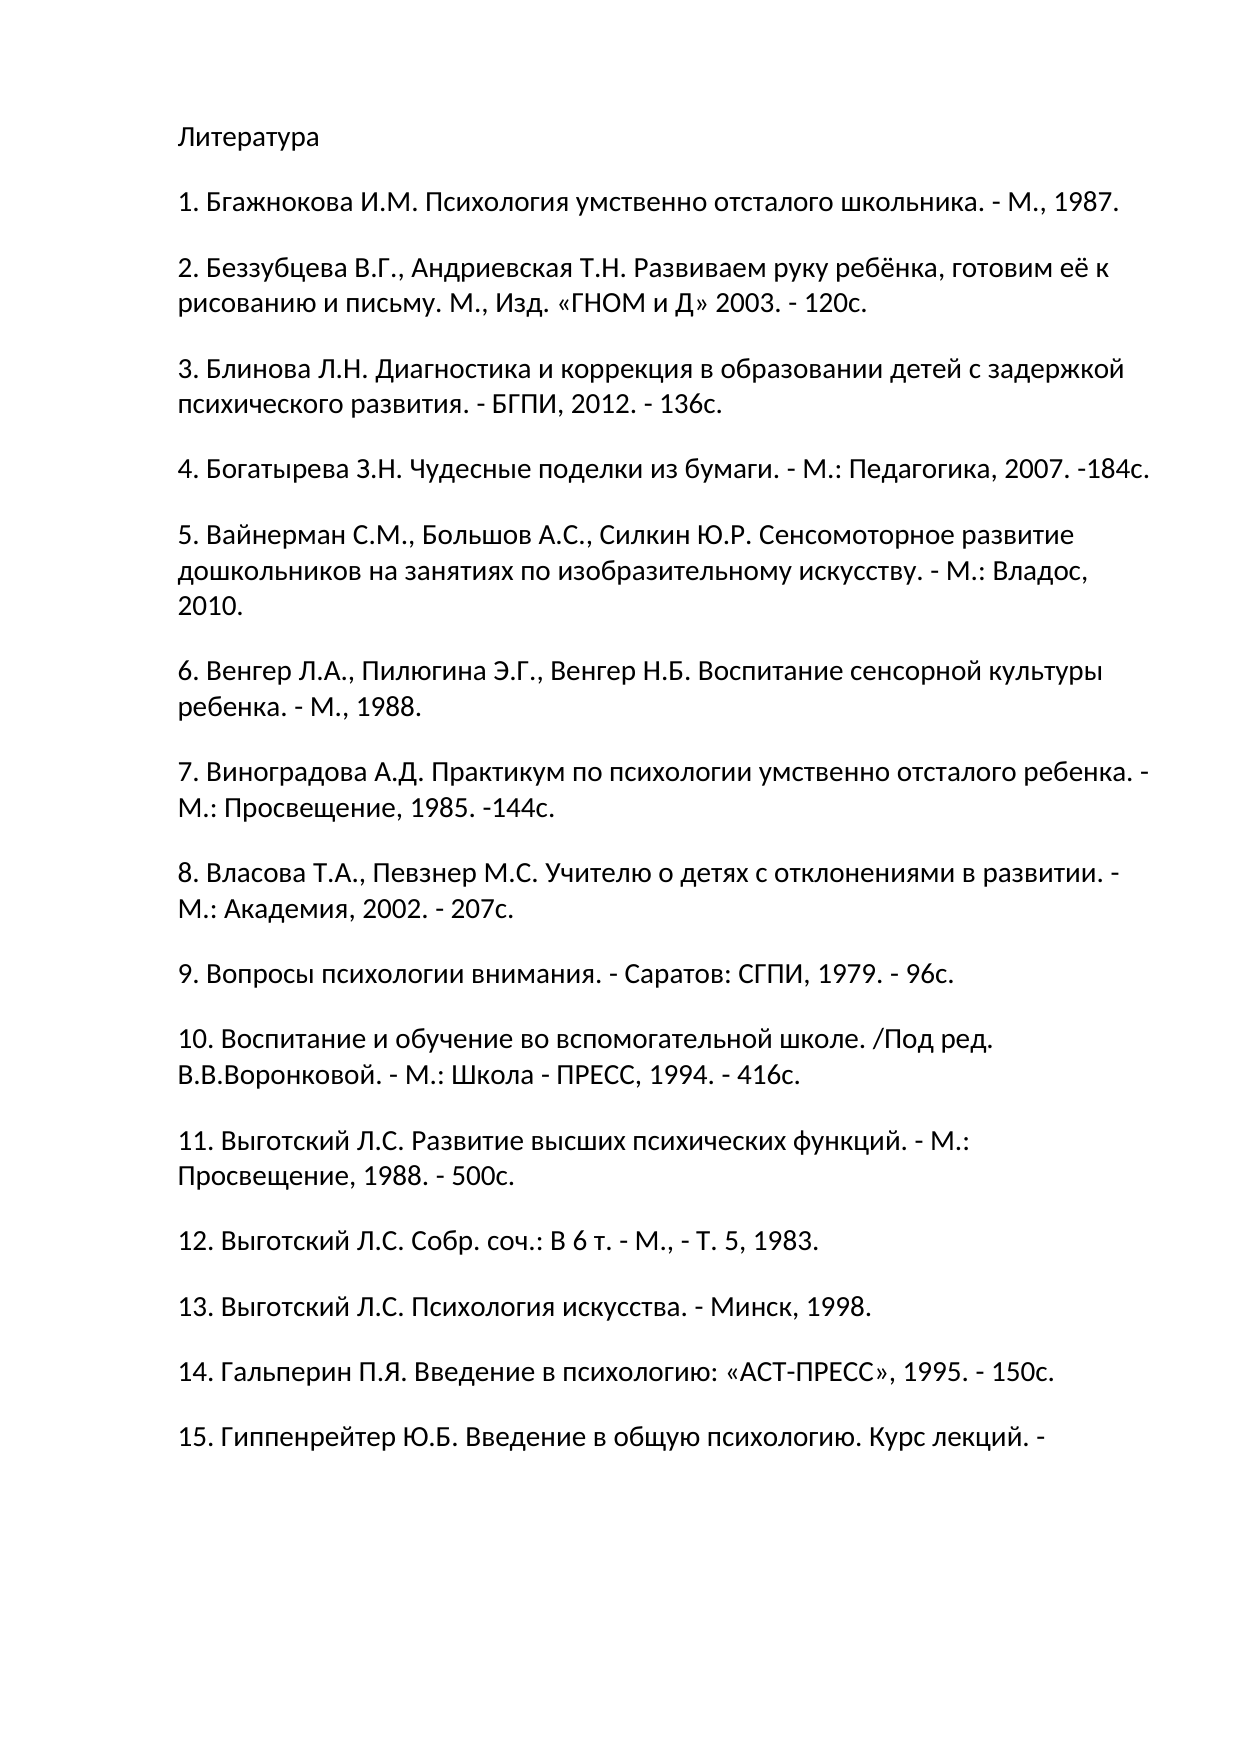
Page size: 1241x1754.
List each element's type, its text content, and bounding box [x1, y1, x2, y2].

text 8. Власова Т.А., Певзнер М.С. Учителю о детях с отклонениями в развитии. - М.: Академия, 2002. - 207с. [177, 854, 1152, 926]
text 1. Бгажнокова И.М. Психология умственно отсталого школьника. - М., 1987. [177, 183, 1152, 219]
text 3. Блинова Л.Н. Диагностика и коррекция в образовании детей с задержкой психического развития. - БГПИ, 2012. - 136с. [177, 350, 1152, 421]
text 12. Выготский Л.С. Собр. соч.: В 6 т. - М., - Т. 5, 1983. [177, 1222, 1152, 1258]
text Литература [177, 118, 1152, 154]
text 10. Воспитание и обучение во вспомогательной школе. /Под ред. В.В.Воронковой. - М.: Школа - ПРЕСС, 1994. - 416с. [177, 1021, 1152, 1092]
text 15. Гиппенрейтер Ю.Б. Введение в общую психологию. Курс лекций. - [177, 1418, 1152, 1454]
text 4. Богатырева З.Н. Чудесные поделки из бумаги. - М.: Педагогика, 2007. -184с. [177, 451, 1152, 486]
text 6. Венгер Л.А., Пилюгина Э.Г., Венгер Н.Б. Воспитание сенсорной культуры ребенка. - М., 1988. [177, 652, 1152, 724]
text 7. Виноградова А.Д. Практикум по психологии умственно отсталого ребенка. - М.: Просвещение, 1985. -144с. [177, 753, 1152, 825]
text 2. Беззубцева В.Г., Андриевская Т.Н. Развиваем руку ребёнка, готовим её к рисованию и письму. М., Изд. «ГНОМ и Д» 2003. - 120с. [177, 249, 1152, 320]
text 14. Гальперин П.Я. Введение в психологию: «АСТ-ПРЕСС», 1995. - 150с. [177, 1353, 1152, 1389]
text 9. Вопросы психологии внимания. - Саратов: СГПИ, 1979. - 96с. [177, 955, 1152, 991]
text 11. Выготский Л.С. Развитие высших психических функций. - М.: Просвещение, 1988. - 500с. [177, 1122, 1152, 1193]
text 13. Выготский Л.С. Психология искусства. - Минск, 1998. [177, 1288, 1152, 1323]
text 5. Вайнерман С.М., Большов А.С., Силкин Ю.Р. Сенсомоторное развитие дошкольников на занятиях по изобразительному искусству. - М.: Владос, 2010. [177, 516, 1152, 623]
